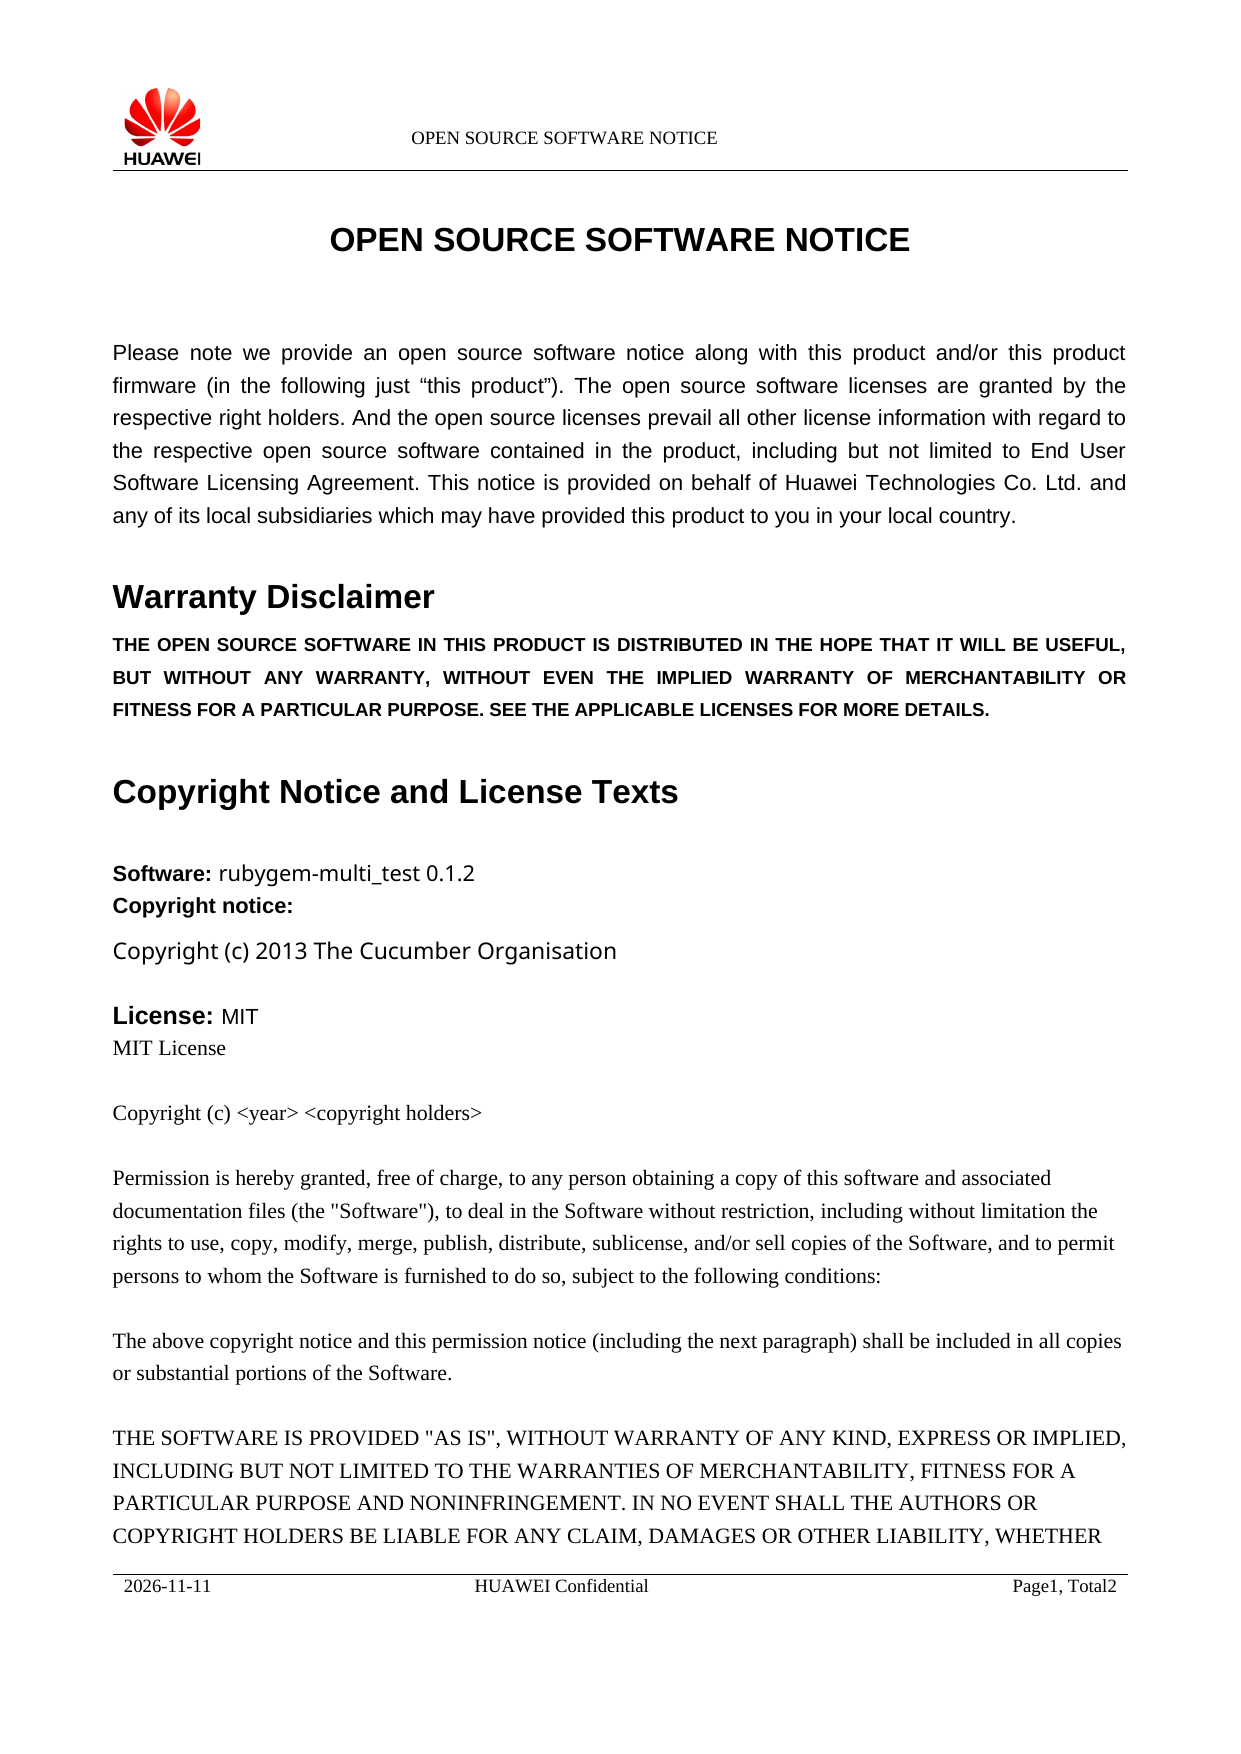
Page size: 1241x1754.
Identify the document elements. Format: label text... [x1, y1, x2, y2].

text Copyright (c) 2013 The Cucumber Organisation [112, 934, 1128, 999]
text Please note we provide an open source software notice along with this product and/or this product firmware (in the following just “this product”). The open source software licenses are granted by the respective right holders. And the open source licenses prevail all other license information with regard to the respective open source software contained in the product, including but not limited to End User Software Licensing Agreement. This notice is provided on behalf of Huawei Technologies Co. Ltd. and any of its local subsidiaries which may have provided this product to you in your local country. [112, 336, 1128, 531]
text Copyright notice: [112, 889, 1128, 921]
text The open source software in this product is distributed in the hope that it will be useful, but WITHOUT ANY WARRANTY, without even the implied warranty of MERCHANTABILITY or FITNESS FOR A PARTICULAR PURPOSE. See the applicable licenses for more details. [112, 629, 1128, 726]
text Copyright Notice and License Texts [112, 759, 1128, 824]
picture [124, 88, 201, 165]
text OPEN SOURCE SOFTWARE NOTICE [112, 206, 1128, 271]
title Software: rubygem-multi_test 0.1.2 [112, 856, 1128, 889]
text License: MIT [112, 999, 1128, 1031]
text Warranty Disclaimer [112, 564, 1128, 629]
